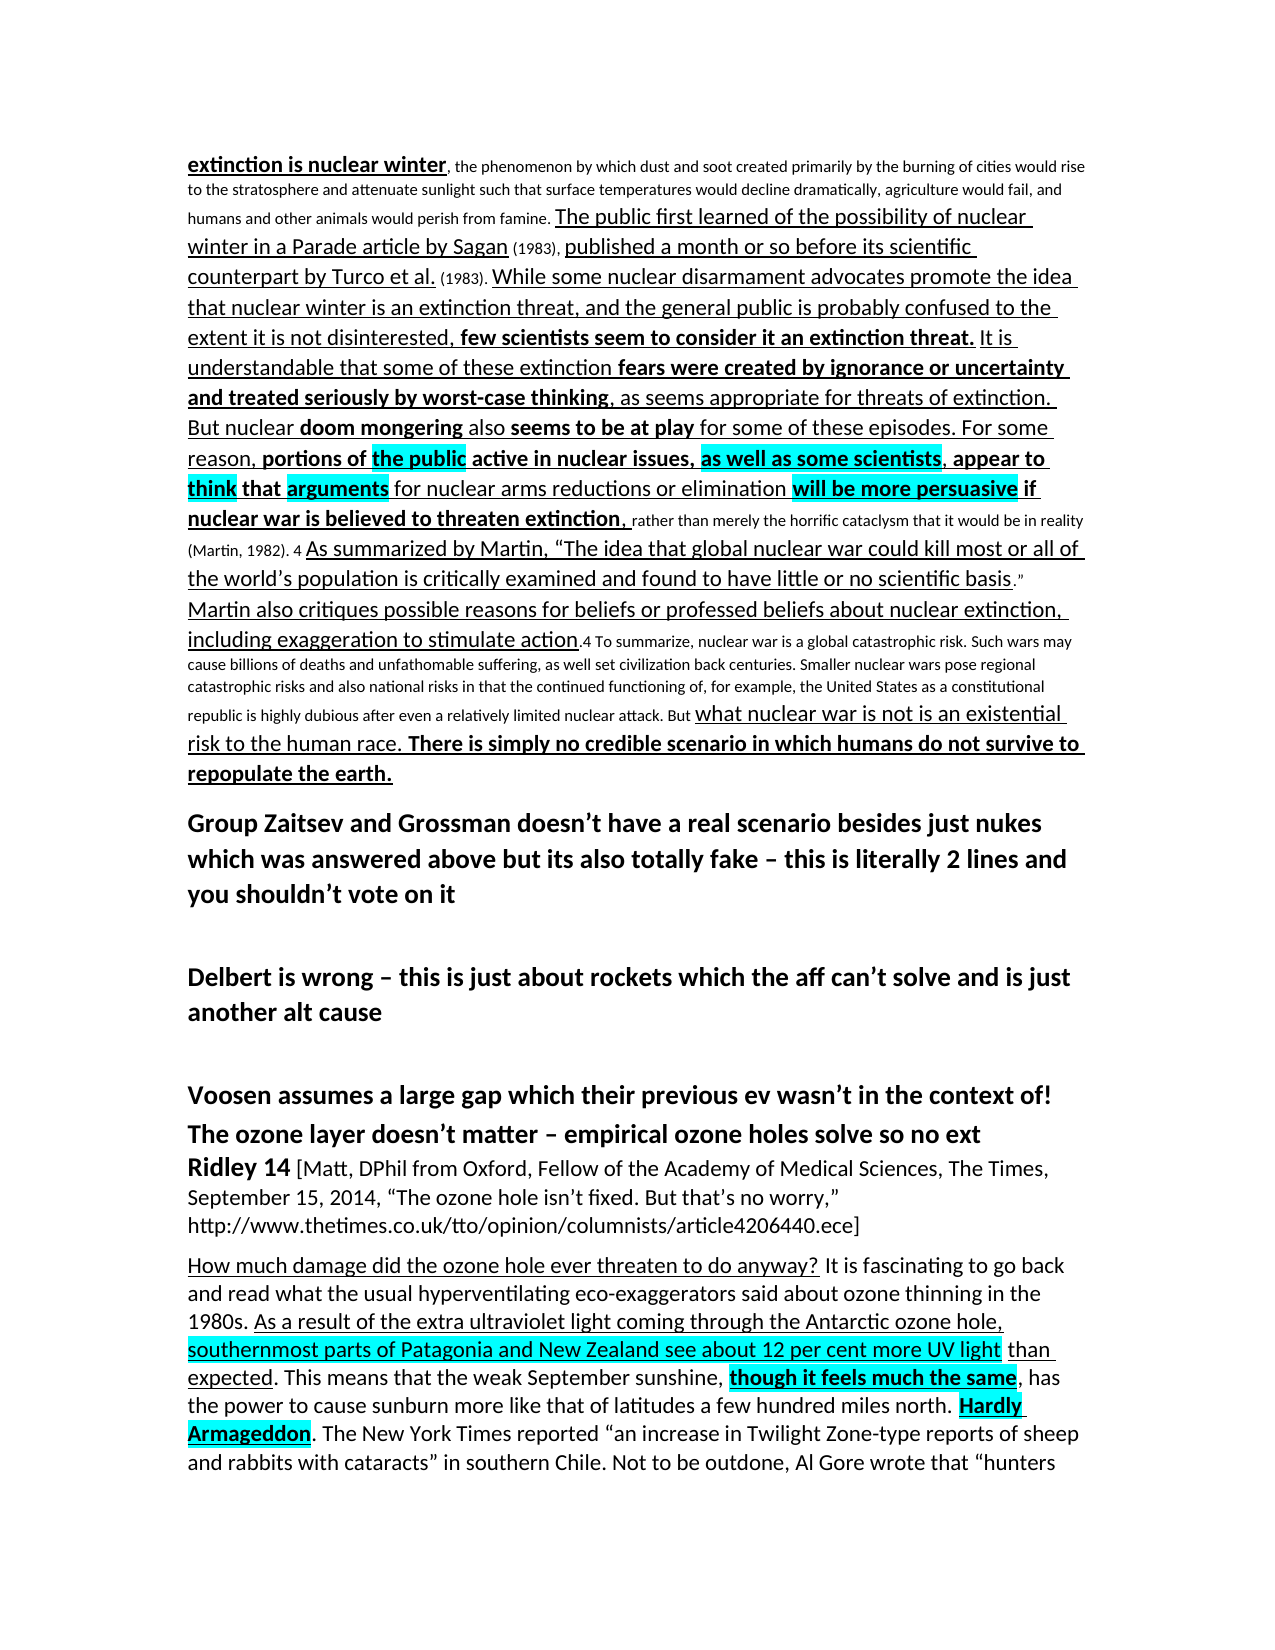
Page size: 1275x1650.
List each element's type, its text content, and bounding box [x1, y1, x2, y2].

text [187, 1251, 1087, 1476]
text Ridley 14 [Matt, DPhil from Oxford, Fellow of the Academy of Medical Sciences, The Times, September 15, 2014, “The ozone hole isn’t fixed. But that’s no worry,” http://www.thetimes.co.uk/tto/opinion/columnists/article4206440.ece] [187, 1150, 1087, 1239]
subtitle Delbert is wrong – this is just about rockets which the aff can’t solve and is just another alt cause [187, 960, 1087, 1029]
subtitle Voosen assumes a large gap which their previous ev wasn’t in the context of! [187, 1078, 1087, 1111]
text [187, 150, 1087, 787]
subtitle The ozone layer doesn’t matter – empirical ozone holes solve so no ext [187, 1117, 1087, 1150]
subtitle Group Zaitsev and Grossman doesn’t have a real scenario besides just nukes which was answered above but its also totally fake – this is literally 2 lines and you shouldn’t vote on it [187, 806, 1087, 911]
